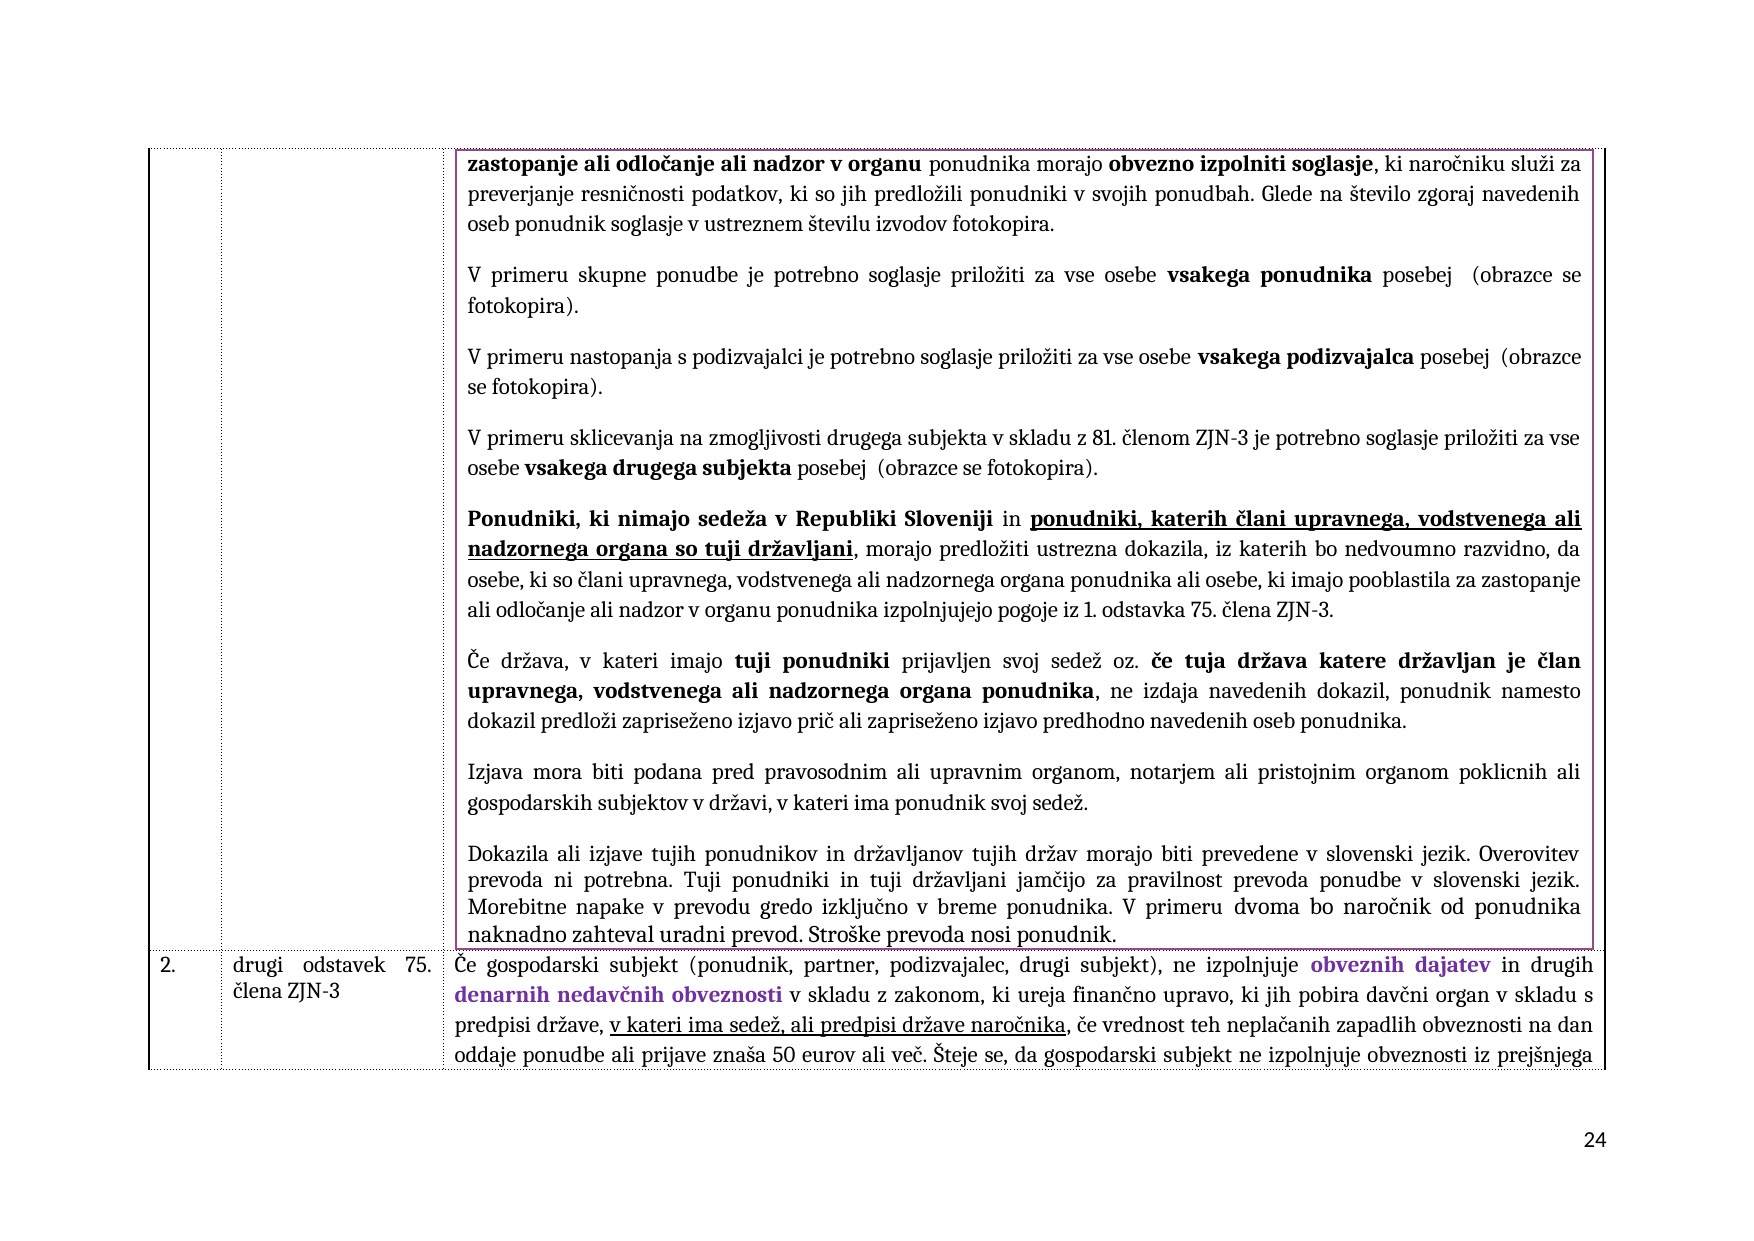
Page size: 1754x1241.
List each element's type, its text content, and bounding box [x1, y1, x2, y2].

table_cell 2. [150, 950, 222, 1068]
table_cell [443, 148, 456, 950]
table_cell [457, 151, 1592, 948]
table_cell 1. [150, 148, 222, 950]
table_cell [443, 950, 1604, 1068]
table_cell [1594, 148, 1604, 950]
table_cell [222, 950, 443, 1068]
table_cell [222, 148, 443, 950]
